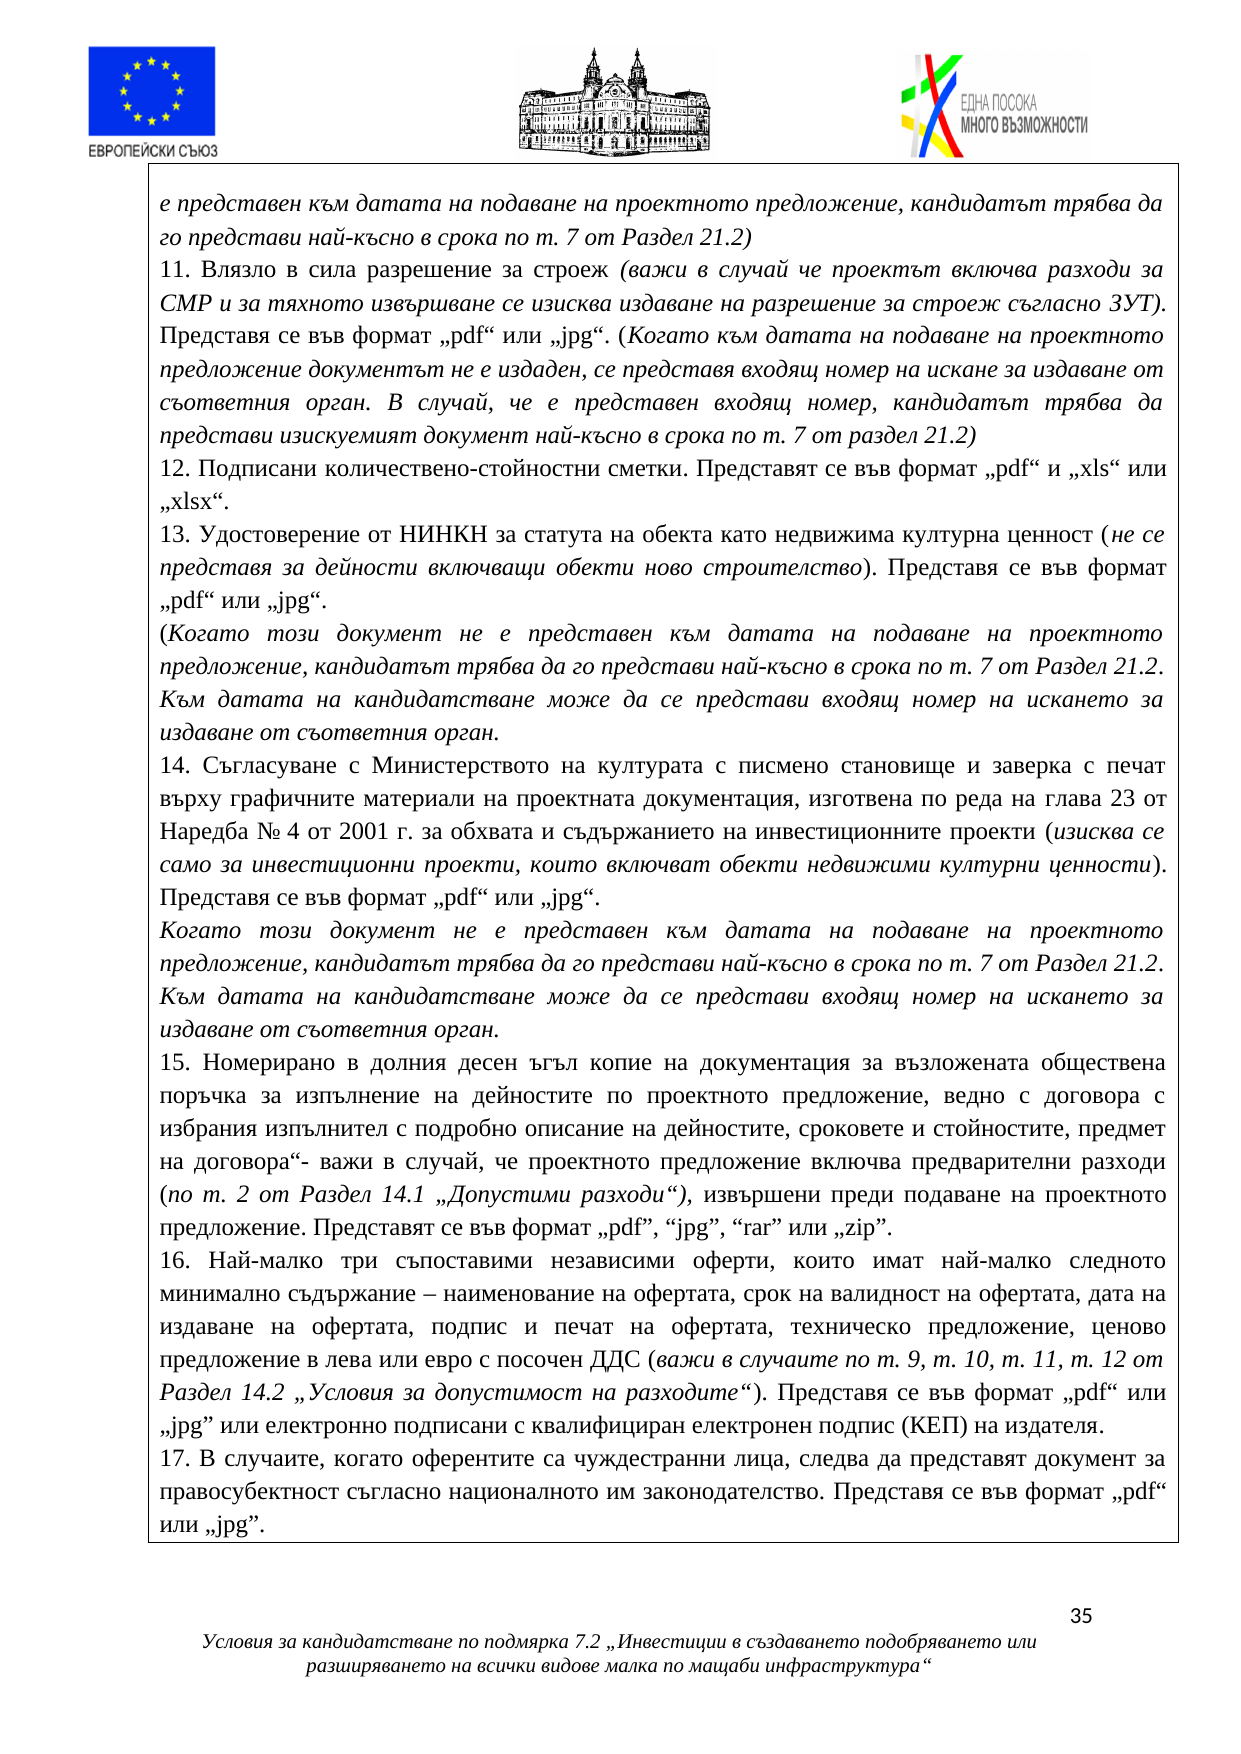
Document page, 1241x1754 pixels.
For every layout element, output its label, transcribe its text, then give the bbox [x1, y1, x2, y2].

picture [896, 50, 1090, 160]
picture [514, 44, 718, 160]
picture [88, 45, 219, 160]
